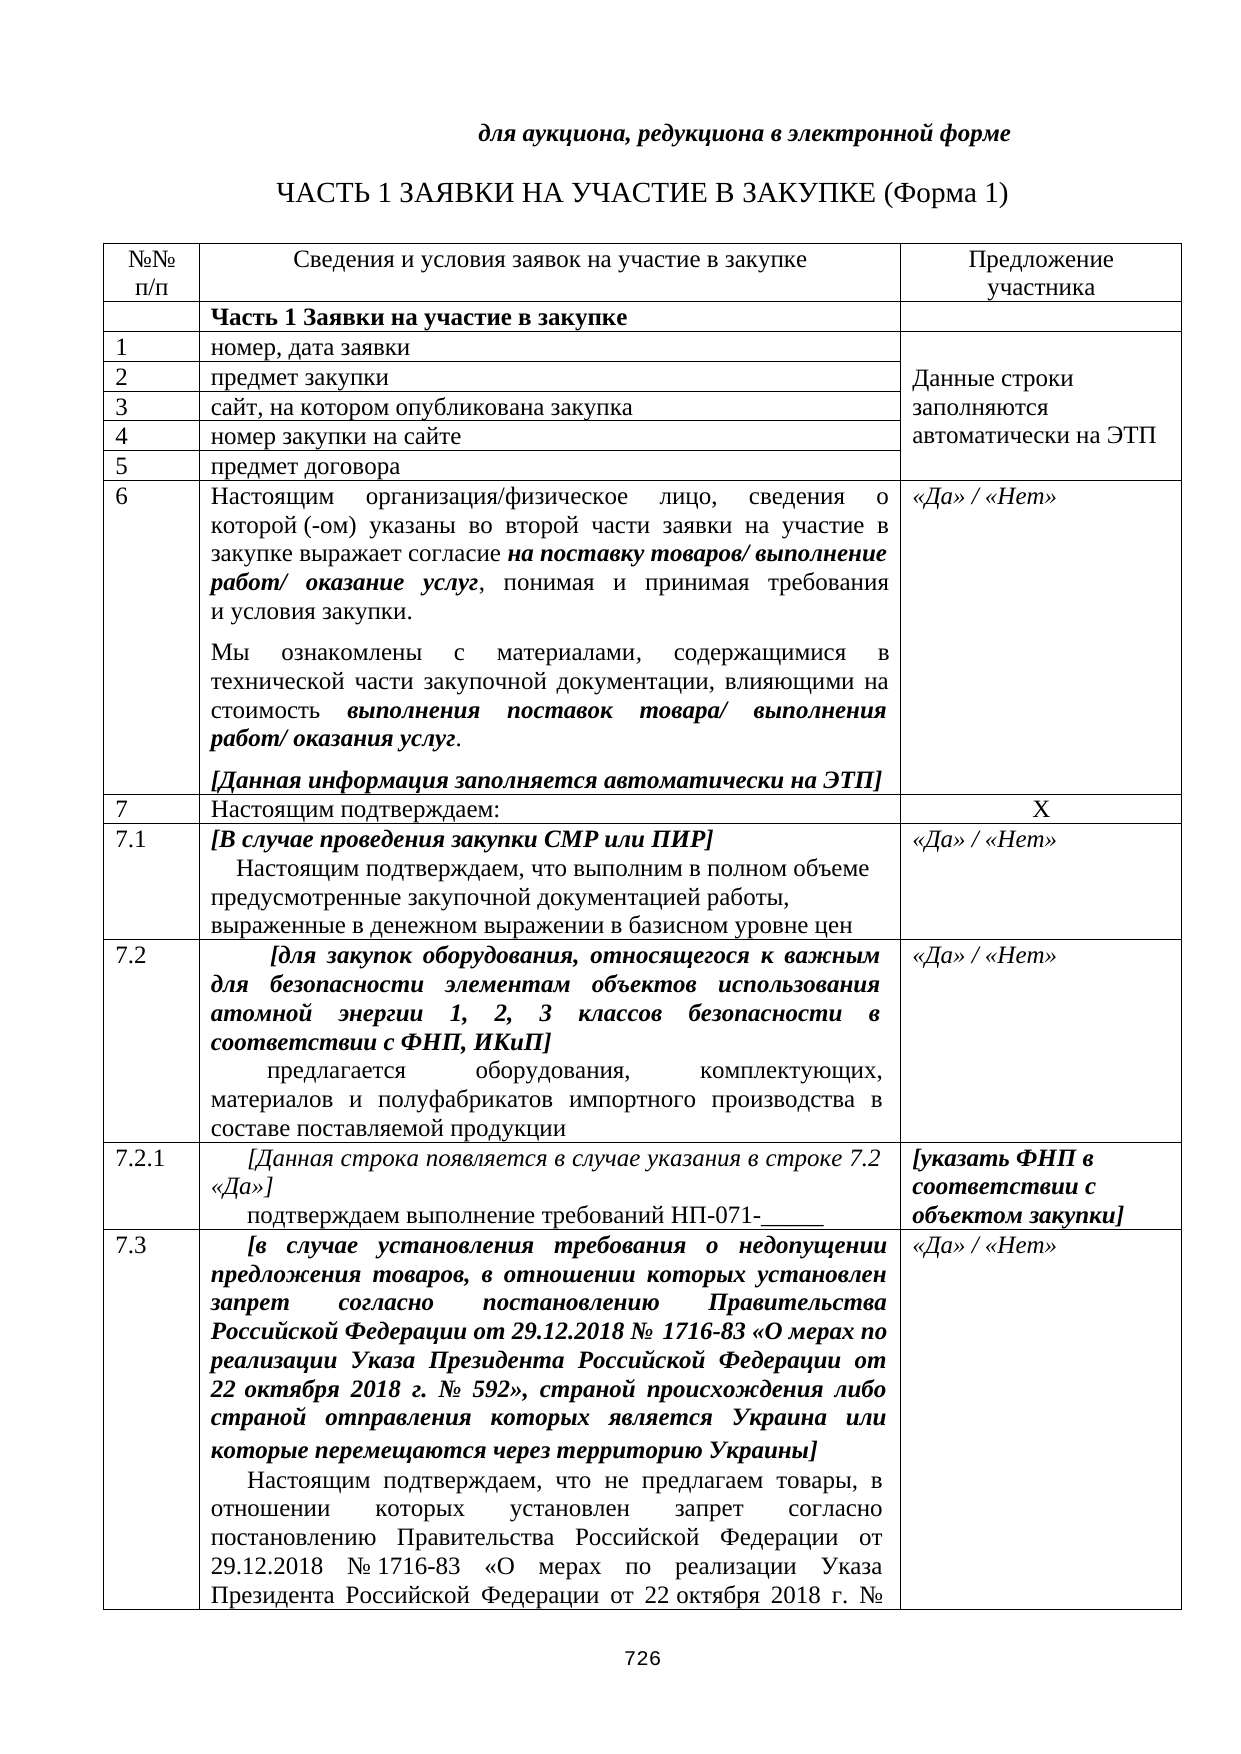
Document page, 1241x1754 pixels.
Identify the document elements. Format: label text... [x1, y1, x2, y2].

table_cell 7.2.1 [104, 1143, 199, 1229]
table_cell 7.3 [104, 1230, 199, 1608]
text для аукциона, редукциона в электронной форме [251, 118, 1181, 147]
table_cell 2 [104, 362, 199, 391]
table_cell «Да» / «Нет» [901, 940, 1181, 1142]
table_cell 4 [104, 421, 199, 450]
table_cell Настоящим подтверждаем: [200, 795, 900, 823]
table_cell Часть 1 Заявки на участие в закупке [200, 302, 900, 331]
table_cell [901, 302, 1181, 331]
table_header Предложение участника [901, 244, 1181, 301]
table_cell [Данная строка появляется в случае указания в строке 7.2 «Да»] подтверждаем выполнение требований НП-071-_____ [200, 1143, 900, 1229]
table_cell [для закупок оборудования, относящегося к важным для безопасности элементам объектов использования атомной энергии 1, 2, 3 классов безопасности в соответствии с ФНП, ИКиП] предлагается оборудования, комплектующих, материалов и полуфабрикатов импортного производства в составе поставляемой продукции [200, 940, 900, 1142]
table_cell номер, дата заявки [200, 332, 900, 361]
table_cell [104, 302, 199, 331]
table_cell 7 [104, 795, 199, 823]
table_cell 6 [104, 481, 199, 793]
table_cell Данные строки заполняются автоматически на ЭТП [901, 332, 1181, 480]
table_cell 5 [104, 451, 199, 480]
table_cell сайт, на котором опубликована закупка [200, 392, 900, 420]
table_cell «Да» / «Нет» [901, 481, 1181, 793]
table_cell «Да» / «Нет» [901, 1230, 1181, 1608]
text ЧАСТЬ 1 ЗАЯВКИ НА УЧАСТИЕ В ЗАКУПКЕ (Форма 1) [103, 176, 1181, 209]
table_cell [200, 1230, 900, 1608]
table_cell 3 [104, 392, 199, 420]
table_header Сведения и условия заявок на участие в закупке [200, 244, 900, 301]
table_header №№ п/п [104, 244, 199, 301]
table_cell предмет договора [200, 451, 900, 480]
table_cell [указать ФНП в соответствии с объектом закупки] [901, 1143, 1181, 1229]
table_cell Х [901, 795, 1181, 823]
table_cell 1 [104, 332, 199, 361]
table_cell Настоящим организация/физическое лицо, сведения о которой (-ом) указаны во второй части заявки на участие в закупке выражает согласие на поставку товаров/ выполнение работ/ оказание услуг, понимая и принимая требования и условия закупки. Мы ознакомлены с материалами, содержащимися в технической части закупочной документации, влияющими на стоимость выполнения поставок товара/ выполнения работ/ оказания услуг. [Данная информация заполняется автоматически на ЭТП] [200, 481, 900, 793]
table_cell [В случае проведения закупки СМР или ПИР] Настоящим подтверждаем, что выполним в полном объеме предусмотренные закупочной документацией работы, выраженные в денежном выражении в базисном уровне цен [200, 824, 900, 939]
table_cell номер закупки на сайте [200, 421, 900, 450]
table_cell предмет закупки [200, 362, 900, 391]
table_cell 7.1 [104, 824, 199, 939]
table_cell 7.2 [104, 940, 199, 1142]
table_cell «Да» / «Нет» [901, 824, 1181, 939]
